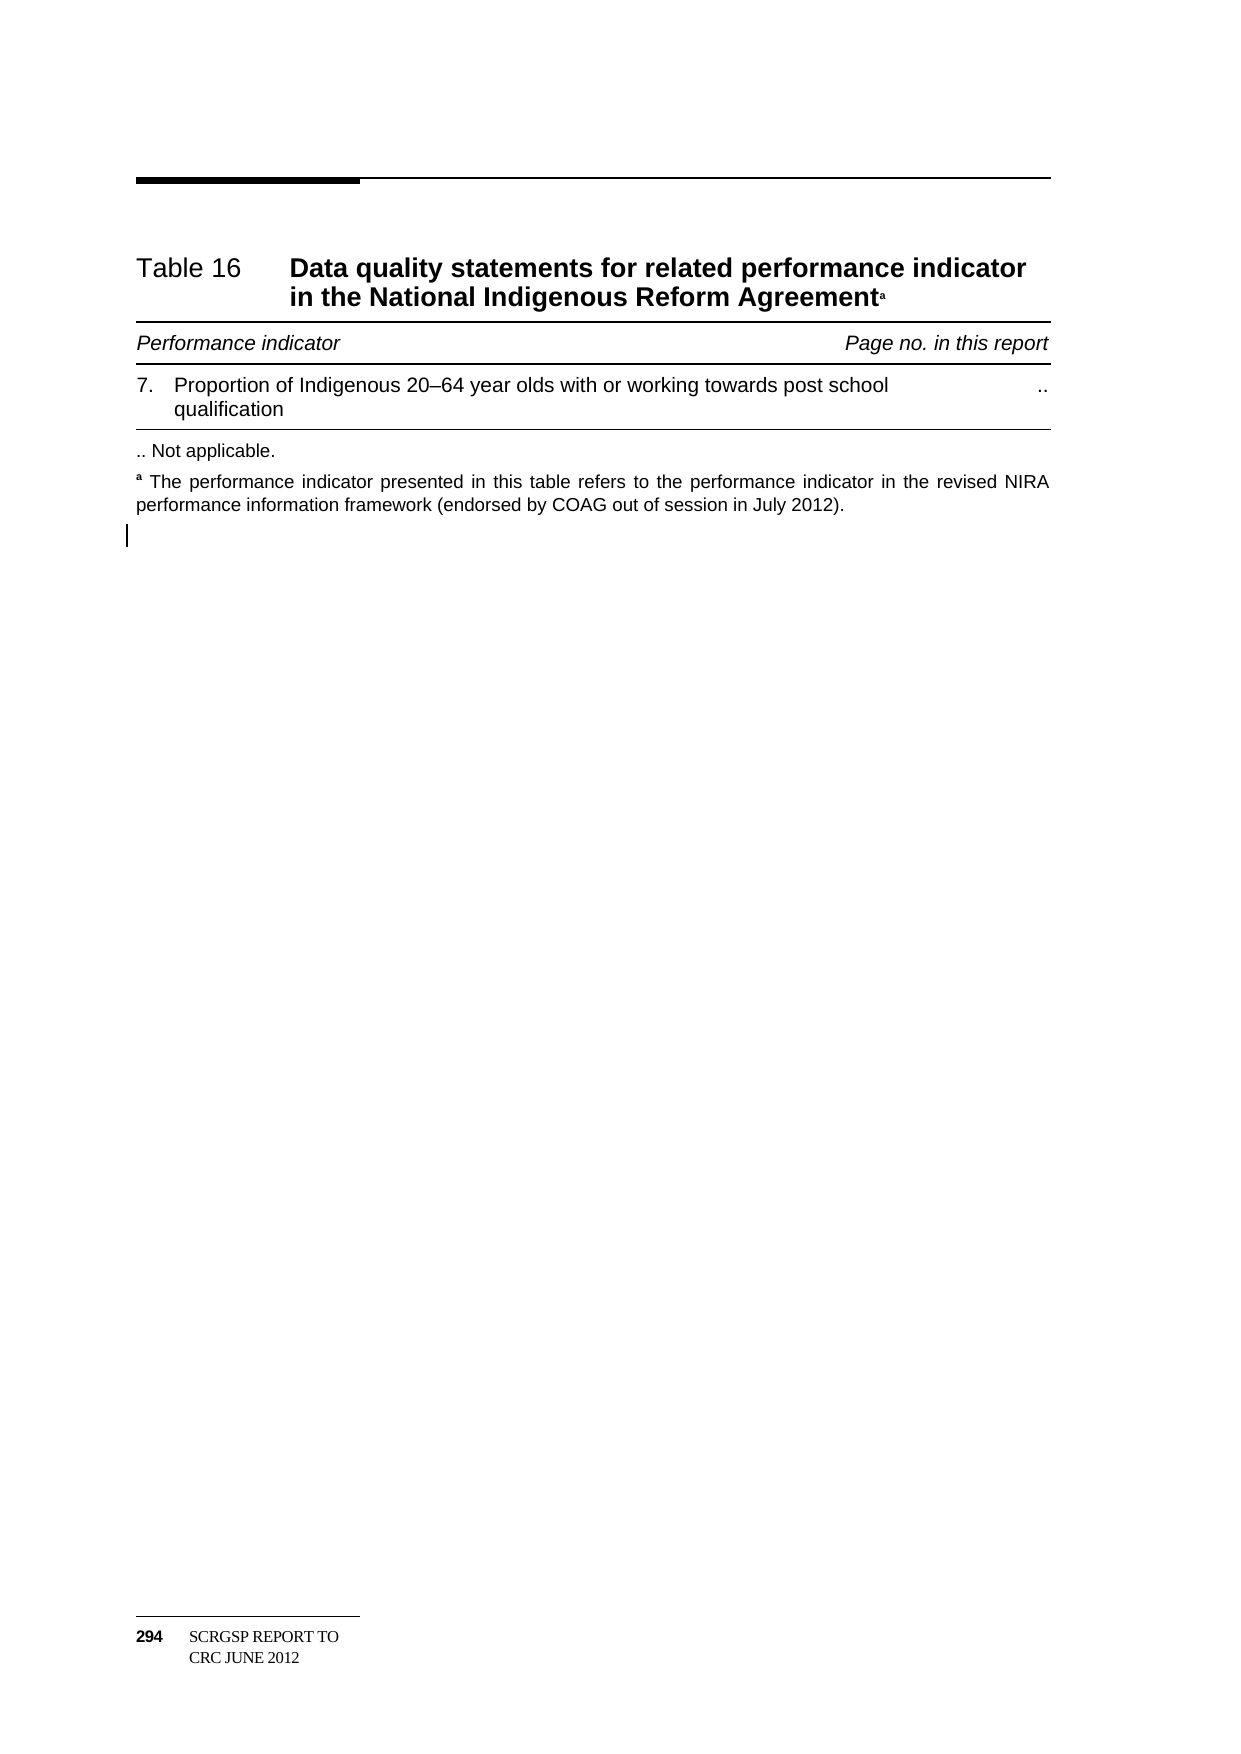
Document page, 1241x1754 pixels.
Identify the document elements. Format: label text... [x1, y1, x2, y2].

text .. Not applicable. [136, 439, 1051, 462]
table_cell Proportion of Indigenous 20–64 year olds with or working towards post school qualification [136, 365, 918, 429]
title Table 16 Data quality statements for related performance indicator in the National Indigenous Reform Agreementa [136, 254, 1051, 313]
table_header Page no. in this report [918, 323, 1051, 363]
table_cell .. [918, 365, 1051, 429]
text a The performance indicator presented in this table refers to the performance indicator in the revised NIRA performance information framework (endorsed by COAG out of session in July 2012). [136, 470, 1051, 516]
table_header Performance indicator [136, 323, 918, 363]
